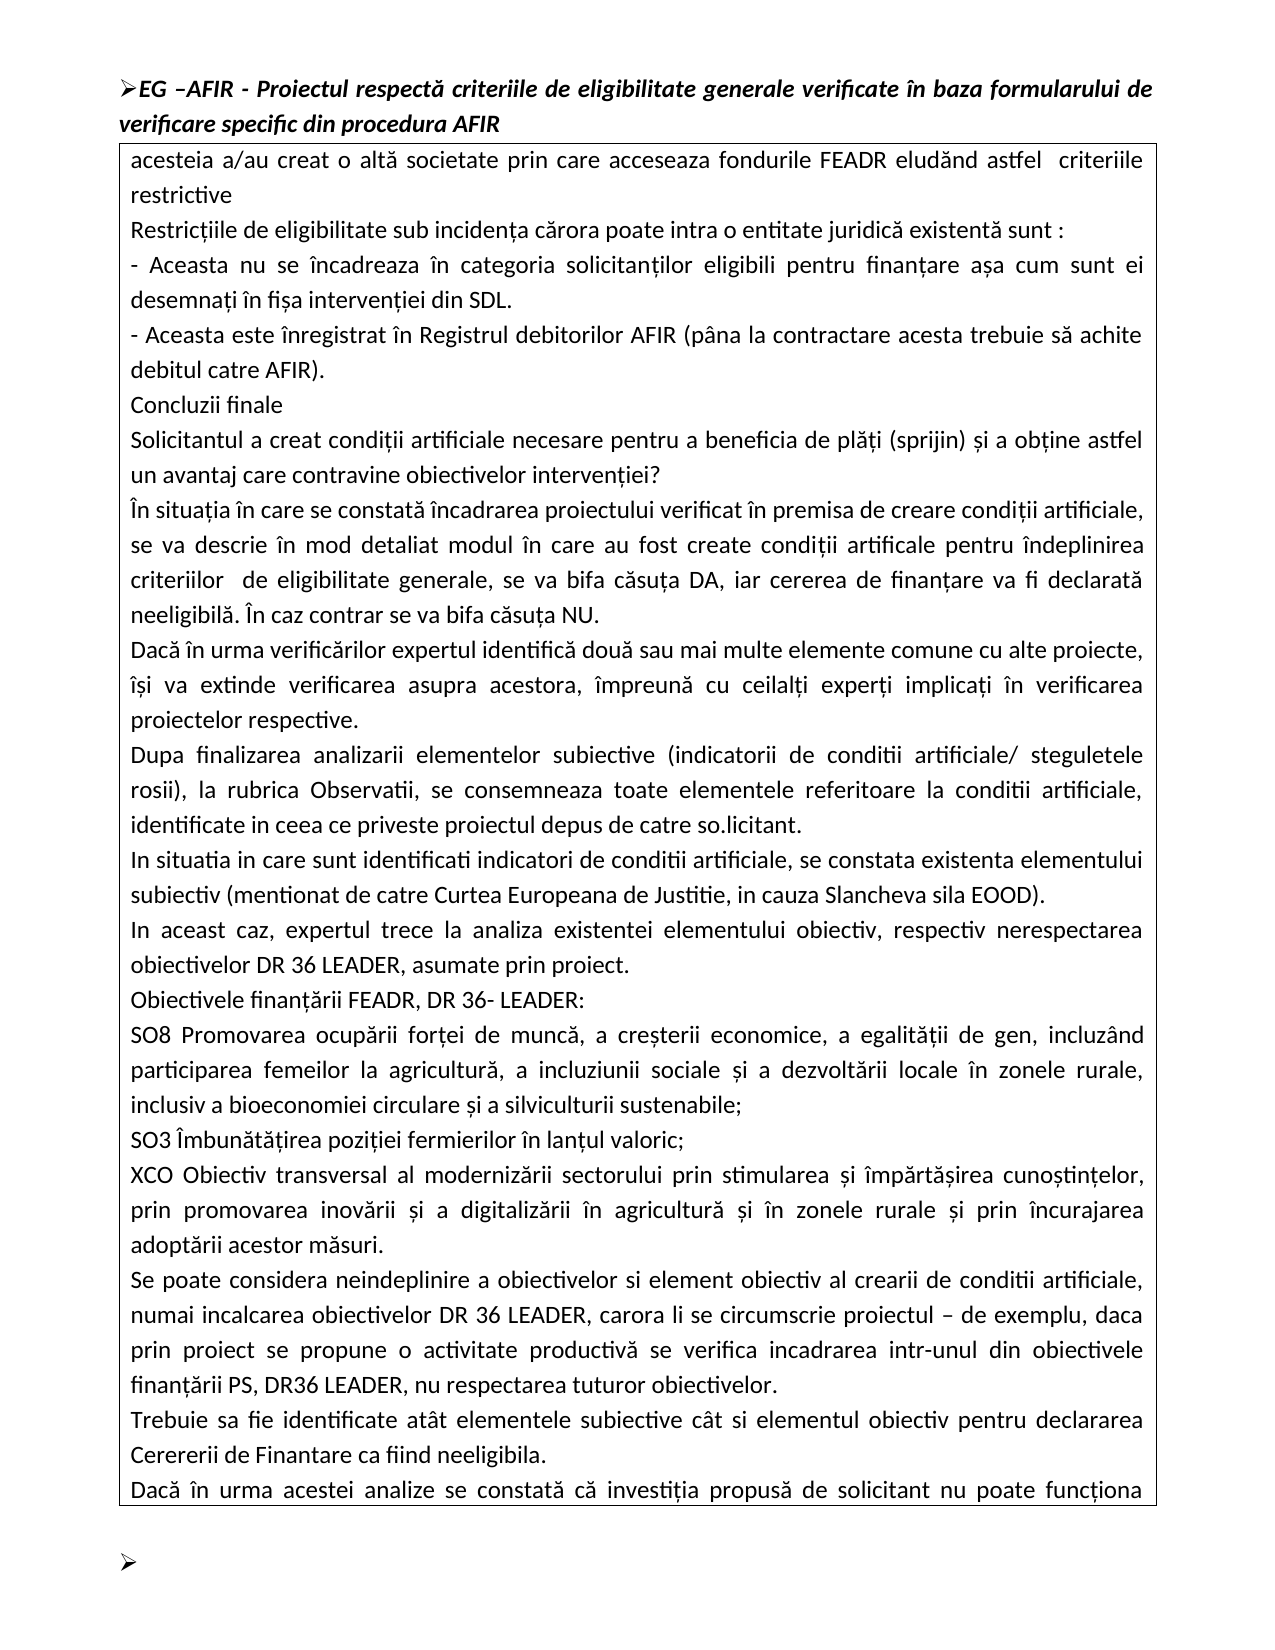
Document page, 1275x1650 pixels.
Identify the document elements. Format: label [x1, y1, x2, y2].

table_cell [120, 144, 1156, 1505]
